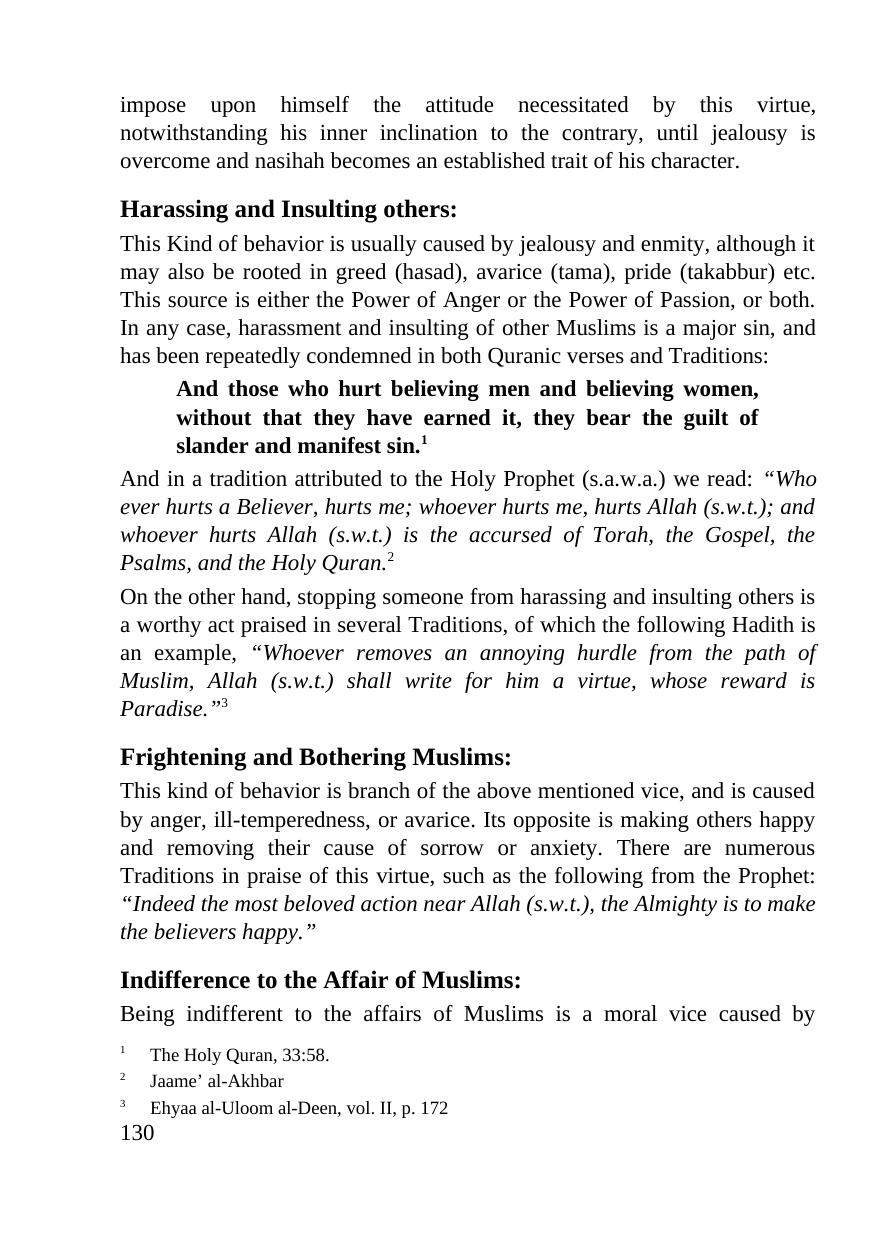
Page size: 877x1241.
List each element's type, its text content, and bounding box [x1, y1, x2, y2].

text This Kind of behavior is usually caused by jealousy and enmity, although it may also be rooted in greed (hasad), avarice (tama), pride (takabbur) etc. This source is either the Power of Anger or the Power of Passion, or both. In any case, harassment and insulting of other Muslims is a major sin, and has been repeatedly condemned in both Quranic verses and Traditions: [120, 228, 817, 369]
text And those who hurt believing men and believing women, without that they have earned it, they bear the guilt of slander and manifest sin. [176, 374, 760, 459]
subtitle Harassing and Insulting others: [120, 195, 817, 223]
subtitle Indifference to the Affair of Muslims: [120, 966, 817, 994]
subtitle Frightening and Bothering Muslims: [120, 743, 817, 771]
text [120, 90, 817, 174]
text On the other hand, stopping someone from harassing and insulting others is a worthy act praised in several Traditions, of which the following Hadith is an example, “Whoever removes an annoying hurdle from the path of Muslim, Allah (s.w.t.) shall write for him a virtue, whose reward is Paradise.” [120, 582, 817, 722]
text This kind of behavior is branch of the above mentioned vice, and is caused by anger, ill-temperedness, or avarice. Its opposite is making others happy and removing their cause of sorrow or anxiety. There are numerous Traditions in praise of this virtue, such as the following from the Prophet: “Indeed the most beloved action near Allah (s.w.t.), the Almighty is to make the believers happy.” [120, 776, 817, 945]
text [120, 999, 817, 1027]
text And in a tradition attributed to the Holy Prophet (s.a.w.a.) we read: “Who ever hurts a Believer, hurts me; whoever hurts me, hurts Allah (s.w.t.); and whoever hurts Allah (s.w.t.) is the accursed of Torah, the Gospel, the Psalms, and the Holy Quran. [120, 464, 817, 576]
